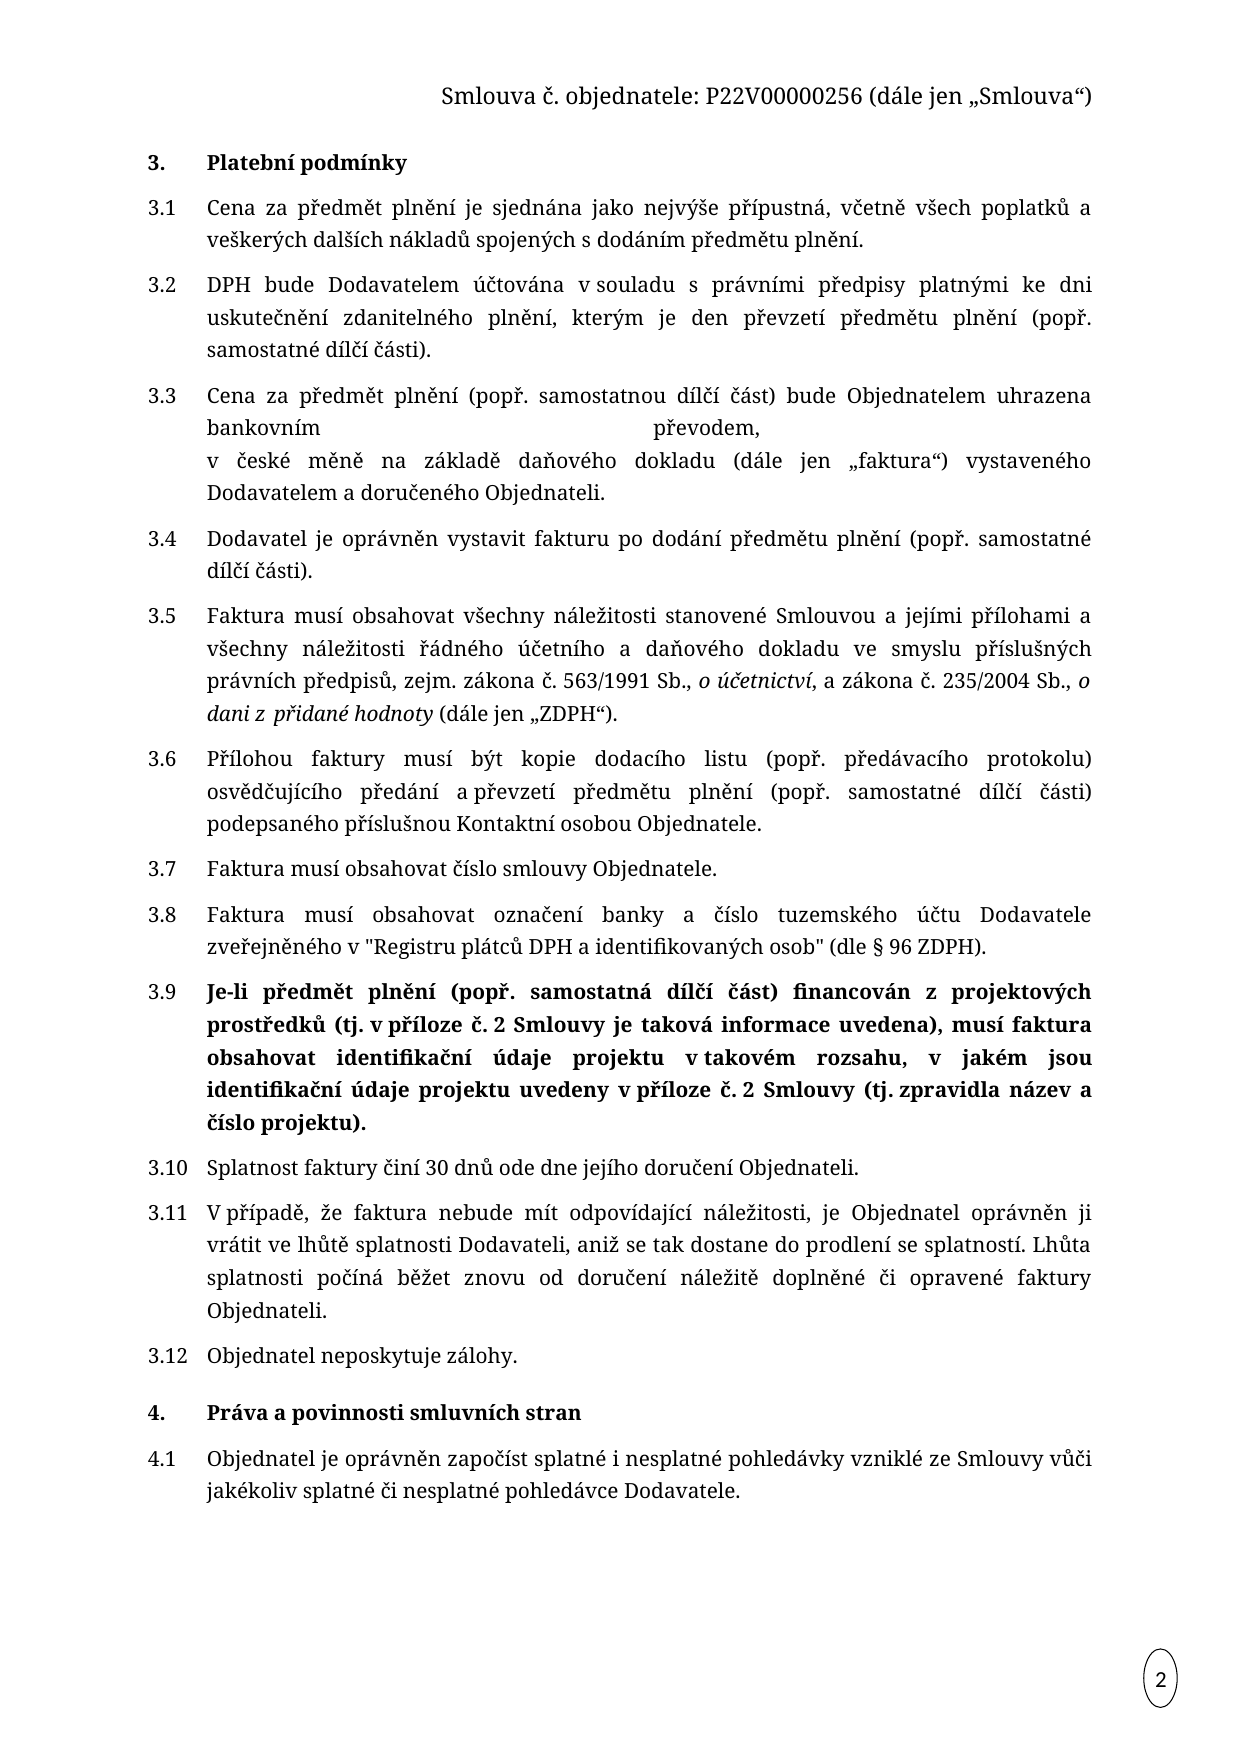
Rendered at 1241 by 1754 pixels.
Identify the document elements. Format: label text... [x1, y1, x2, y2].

list V případě, že faktura nebude mít odpovídající náležitosti, je Objednatel oprávněn ji vrátit ve lhůtě splatnosti Dodavateli, aniž se tak dostane do prodlení se splatností. Lhůta splatnosti počíná běžet znovu od doručení náležitě doplněné či opravené faktury Objednateli. [148, 1198, 1093, 1324]
list Splatnost faktury činí 30 dnů ode dne jejího doručení Objednateli. [148, 1153, 1093, 1181]
list Faktura musí obsahovat označení banky a číslo tuzemského účtu Dodavatele zveřejněného v "Registru plátců DPH a identifikovaných osob" (dle § 96 ZDPH). [148, 900, 1093, 961]
list Objednatel neposkytuje zálohy. [148, 1341, 1093, 1369]
list Faktura musí obsahovat číslo smlouvy Objednatele. [148, 854, 1093, 883]
list Přílohou faktury musí být kopie dodacího listu (popř. předávacího protokolu) osvědčujícího předání a převzetí předmětu plnění (popř. samostatné dílčí části) podepsaného příslušnou Kontaktní osobou Objednatele. [148, 744, 1093, 838]
list Práva a povinnosti smluvních stran [148, 1398, 1093, 1427]
list Dodavatel je oprávněn vystavit fakturu po dodání předmětu plnění (popř. samostatné dílčí části). [148, 524, 1093, 585]
list Cena za předmět plnění (popř. samostatnou dílčí část) bude Objednatelem uhrazena bankovním převodem, v české měně na základě daňového dokladu (dále jen „faktura“) vystaveného Dodavatelem a doručeného Objednateli. [148, 381, 1093, 507]
list DPH bude Dodavatelem účtována v souladu s právními předpisy platnými ke dni uskutečnění zdanitelného plnění, kterým je den převzetí předmětu plnění (popř. samostatné dílčí části). [148, 270, 1093, 364]
list Platební podmínky [148, 148, 1093, 176]
list Cena za předmět plnění je sjednána jako nejvýše přípustná, včetně všech poplatků a veškerých dalších nákladů spojených s dodáním předmětu plnění. [148, 193, 1093, 254]
list Faktura musí obsahovat všechny náležitosti stanovené Smlouvou a jejími přílohami a všechny náležitosti řádného účetního a daňového dokladu ve smyslu příslušných právních předpisů, zejm. zákona č. 563/1991 Sb., o účetnictví, a zákona č. 235/2004 Sb., o dani z přidané hodnoty (dále jen „ZDPH“). [148, 601, 1093, 728]
list Objednatel je oprávněn započíst splatné i nesplatné pohledávky vzniklé ze Smlouvy vůči jakékoliv splatné či nesplatné pohledávce Dodavatele. [148, 1444, 1093, 1505]
list Je-li předmět plnění (popř. samostatná dílčí část) financován z projektových prostředků (tj. v příloze č. 2 Smlouvy je taková informace uvedena), musí faktura obsahovat identifikační údaje projektu v takovém rozsahu, v jakém jsou identifikační údaje projektu uvedeny v příloze č. 2 Smlouvy (tj. zpravidla název a číslo projektu). [148, 977, 1093, 1136]
